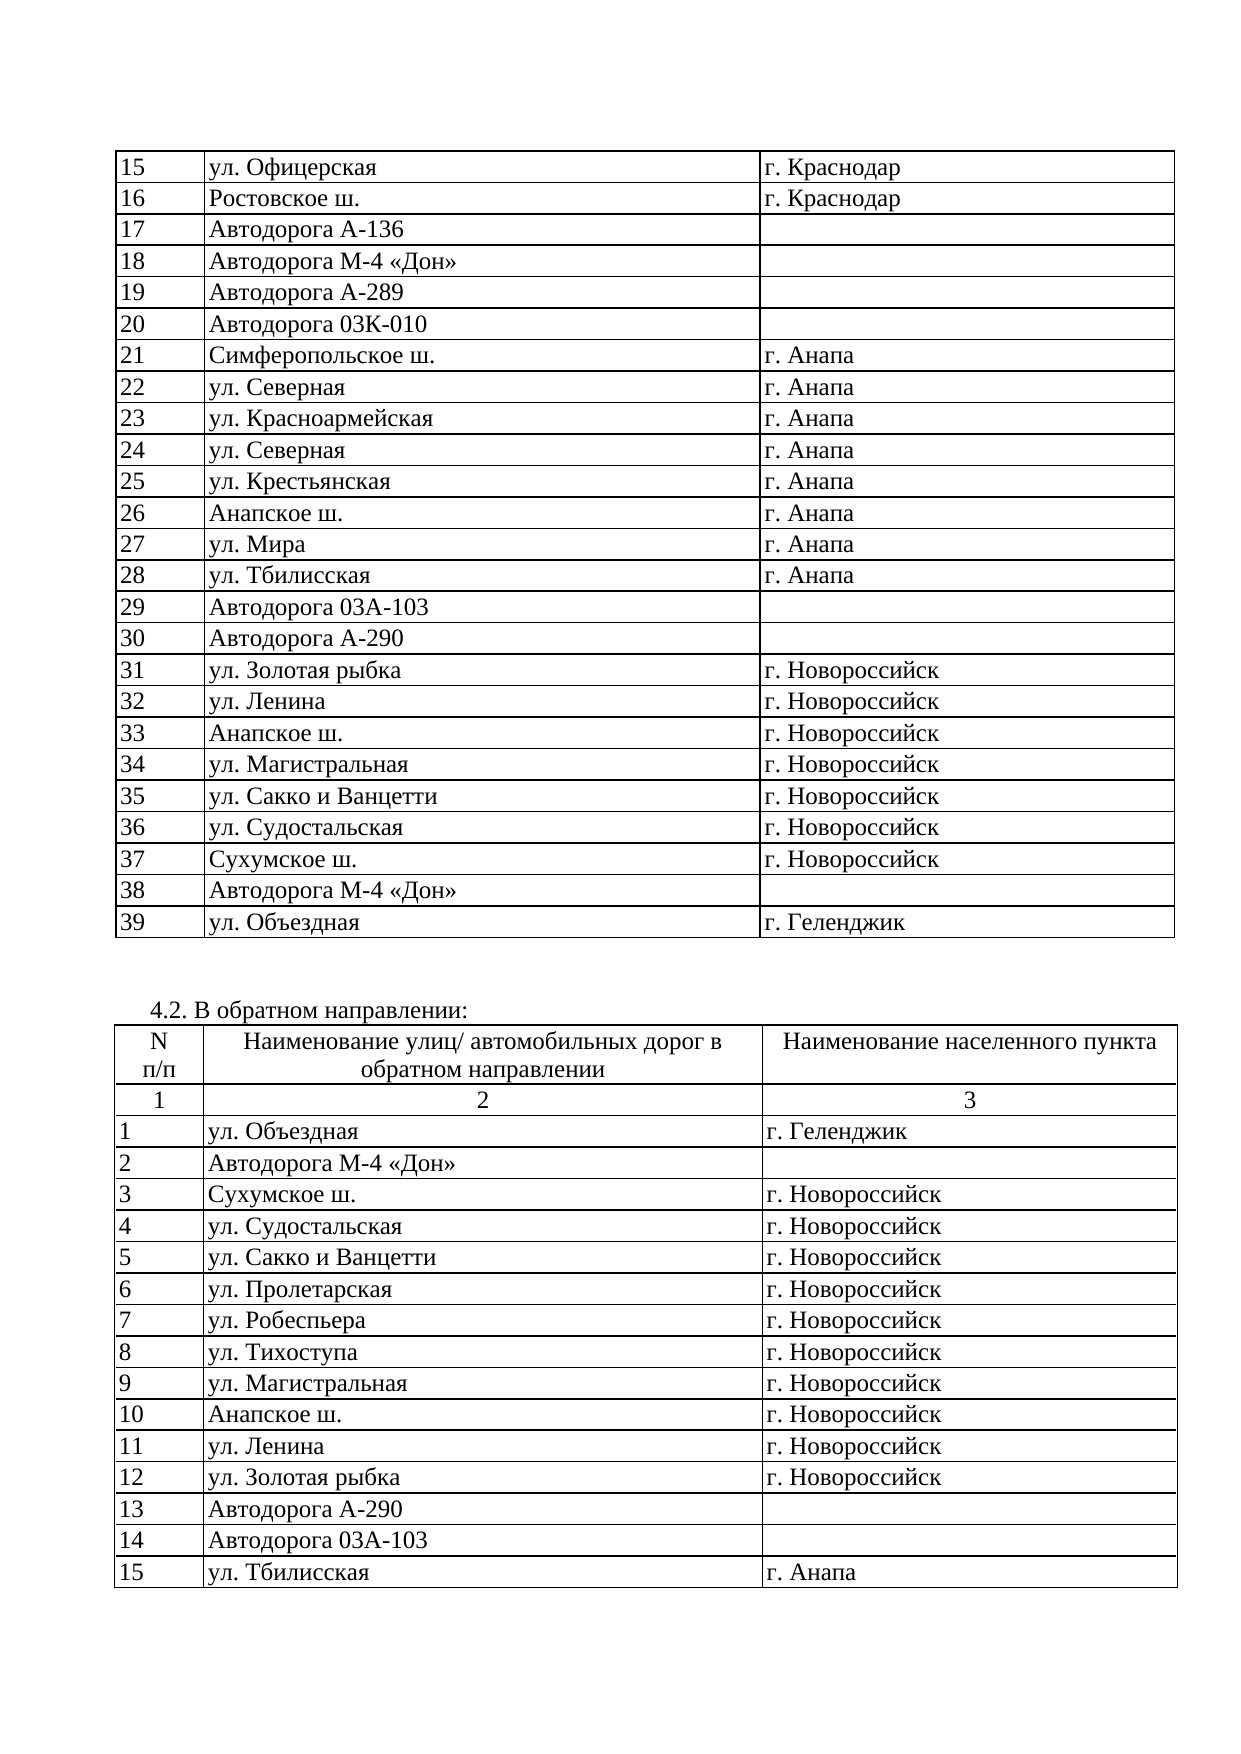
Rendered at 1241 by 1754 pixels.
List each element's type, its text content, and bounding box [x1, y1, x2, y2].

table_cell ул. Объездная [205, 907, 759, 936]
table_cell ул. Мира [205, 529, 759, 559]
table_cell ул. Сакко и Ванцетти [205, 781, 759, 811]
table_cell 28 [117, 561, 204, 590]
table_cell 20 [117, 309, 204, 339]
table_cell 23 [117, 403, 204, 433]
table_cell 30 [117, 623, 204, 653]
table_cell г. Новороссийск [761, 812, 1174, 842]
table_cell 9 [115, 1368, 203, 1398]
table_cell г. Геленджик [763, 1115, 1177, 1146]
table_cell Автодорога 03А-103 [205, 592, 759, 622]
table_cell 19 [117, 277, 204, 307]
table_cell 2 [204, 1085, 762, 1115]
table_cell ул. Пролетарская [204, 1274, 762, 1303]
table_cell ул. Магистральная [205, 749, 759, 779]
table_cell ул. Северная [205, 372, 759, 402]
table_cell 39 [117, 907, 204, 936]
table_cell 13 [115, 1493, 203, 1524]
table_cell [763, 1524, 1177, 1555]
table_cell 4 [115, 1210, 203, 1241]
table_cell 31 [117, 655, 204, 685]
table_cell ул. Тбилисская [205, 561, 759, 590]
table_cell г. Анапа [761, 372, 1174, 402]
table_cell г. Новороссийск [763, 1209, 1177, 1241]
text 4.2. В обратном направлении: [150, 996, 1090, 1024]
table_cell ул. Золотая рыбка [204, 1462, 762, 1492]
table_cell ул. Ленина [204, 1431, 762, 1461]
table_cell г. Анапа [761, 561, 1174, 590]
table_cell ул. Сакко и Ванцетти [204, 1242, 762, 1272]
table_cell г. Новороссийск [763, 1366, 1177, 1398]
table_cell 38 [117, 875, 204, 905]
table_cell г. Новороссийск [763, 1335, 1177, 1366]
table_cell г. Новороссийск [761, 781, 1174, 811]
table_cell Автодорога 03К-010 [205, 309, 759, 339]
table_cell Анапское ш. [204, 1400, 762, 1429]
table_cell г. Новороссийск [761, 686, 1174, 716]
table_cell 17 [117, 215, 204, 244]
table_cell 7 [115, 1305, 203, 1335]
table_cell г. Анапа [761, 529, 1174, 559]
table_cell [761, 309, 1174, 339]
table_header Наименование улиц/ автомобильных дорог в обратном направлении [204, 1026, 762, 1083]
table_cell г. Новороссийск [763, 1461, 1177, 1492]
table_cell г. Новороссийск [761, 655, 1174, 685]
table_cell ул. Золотая рыбка [205, 655, 759, 685]
table_cell 15 [117, 152, 204, 181]
table_cell ул. Судостальская [204, 1211, 762, 1241]
table_cell 15 [115, 1556, 203, 1587]
table_cell г. Геленджик [761, 907, 1174, 936]
table_cell 2 [115, 1147, 203, 1178]
table_cell Ростовское ш. [205, 183, 759, 213]
table_cell 21 [117, 340, 204, 370]
table_cell ул. Магистральная [204, 1368, 762, 1398]
table_cell 22 [117, 372, 204, 402]
table_cell г. Новороссийск [763, 1398, 1177, 1429]
table_cell 33 [117, 718, 204, 748]
table_cell г. Анапа [763, 1555, 1177, 1587]
table_cell 3 [115, 1179, 203, 1209]
table_cell г. Новороссийск [763, 1272, 1177, 1303]
table_cell г. Новороссийск [763, 1304, 1177, 1335]
table_cell ул. Северная [205, 435, 759, 464]
table_cell ул. Тбилисская [204, 1557, 762, 1587]
table_cell 1 [115, 1084, 203, 1115]
table_cell 37 [117, 844, 204, 873]
table_cell 16 [117, 183, 204, 213]
table_cell [763, 1492, 1177, 1524]
table_cell 1 [115, 1116, 203, 1146]
table_cell Симферопольское ш. [205, 340, 759, 370]
table_cell г. Анапа [761, 498, 1174, 527]
table_cell Автодорога А-136 [205, 215, 759, 244]
table_cell 36 [117, 812, 204, 842]
table_cell 32 [117, 686, 204, 716]
table_cell г. Анапа [761, 403, 1174, 433]
table_cell 25 [117, 466, 204, 496]
table_cell г. Новороссийск [761, 718, 1174, 748]
table_cell Автодорога А-290 [204, 1494, 762, 1524]
table_cell ул. Объездная [204, 1116, 762, 1146]
table_cell [761, 875, 1174, 905]
table_cell 27 [117, 529, 204, 559]
table_cell 26 [117, 498, 204, 527]
table_cell 6 [115, 1273, 203, 1303]
table_cell г. Новороссийск [763, 1429, 1177, 1461]
table_cell Анапское ш. [205, 718, 759, 748]
table_header Наименование населенного пункта [763, 1026, 1177, 1083]
table_cell 14 [115, 1525, 203, 1555]
table_cell [763, 1146, 1177, 1178]
table_header N п/п [115, 1026, 203, 1083]
table_cell 8 [115, 1336, 203, 1366]
table_cell Автодорога М-4 «Дон» [205, 875, 759, 905]
table_cell Автодорога 03А-103 [204, 1525, 762, 1555]
table_cell г. Краснодар [761, 152, 1174, 181]
table_cell г. Анапа [761, 435, 1174, 464]
table_cell ул. Крестьянская [205, 466, 759, 496]
table_cell Анапское ш. [205, 498, 759, 527]
table_cell [761, 215, 1174, 244]
table_cell ул. Красноармейская [205, 403, 759, 433]
table_cell ул. Тихоступа [204, 1337, 762, 1366]
table_cell Сухумское ш. [204, 1179, 762, 1209]
table_cell 3 [763, 1083, 1177, 1115]
table_cell ул. Робеспьера [204, 1305, 762, 1335]
table_cell 34 [117, 749, 204, 779]
table_cell г. Анапа [761, 466, 1174, 496]
table_cell г. Анапа [761, 340, 1174, 370]
table_cell [761, 592, 1174, 622]
table_cell г. Новороссийск [761, 749, 1174, 779]
table_cell [761, 623, 1174, 653]
table_cell г. Новороссийск [763, 1178, 1177, 1209]
table_cell [761, 277, 1174, 307]
table_cell г. Новороссийск [763, 1241, 1177, 1272]
table_cell 10 [115, 1399, 203, 1429]
table_cell 29 [117, 592, 204, 622]
table_cell 11 [115, 1430, 203, 1461]
table_cell 12 [115, 1462, 203, 1492]
table_cell Сухумское ш. [205, 844, 759, 873]
table_cell Автодорога А-289 [205, 277, 759, 307]
table_cell г. Новороссийск [761, 844, 1174, 873]
table_cell [761, 246, 1174, 276]
table_cell 18 [117, 246, 204, 276]
table_cell 35 [117, 781, 204, 811]
table_cell 5 [115, 1242, 203, 1272]
table_cell ул. Офицерская [205, 152, 759, 181]
table_cell Автодорога М-4 «Дон» [205, 246, 759, 276]
table_cell 24 [117, 435, 204, 464]
table_cell ул. Ленина [205, 686, 759, 716]
table_cell г. Краснодар [761, 183, 1174, 213]
table_cell ул. Судостальская [205, 812, 759, 842]
table_cell Автодорога А-290 [205, 623, 759, 653]
table_cell Автодорога М-4 «Дон» [204, 1148, 762, 1178]
